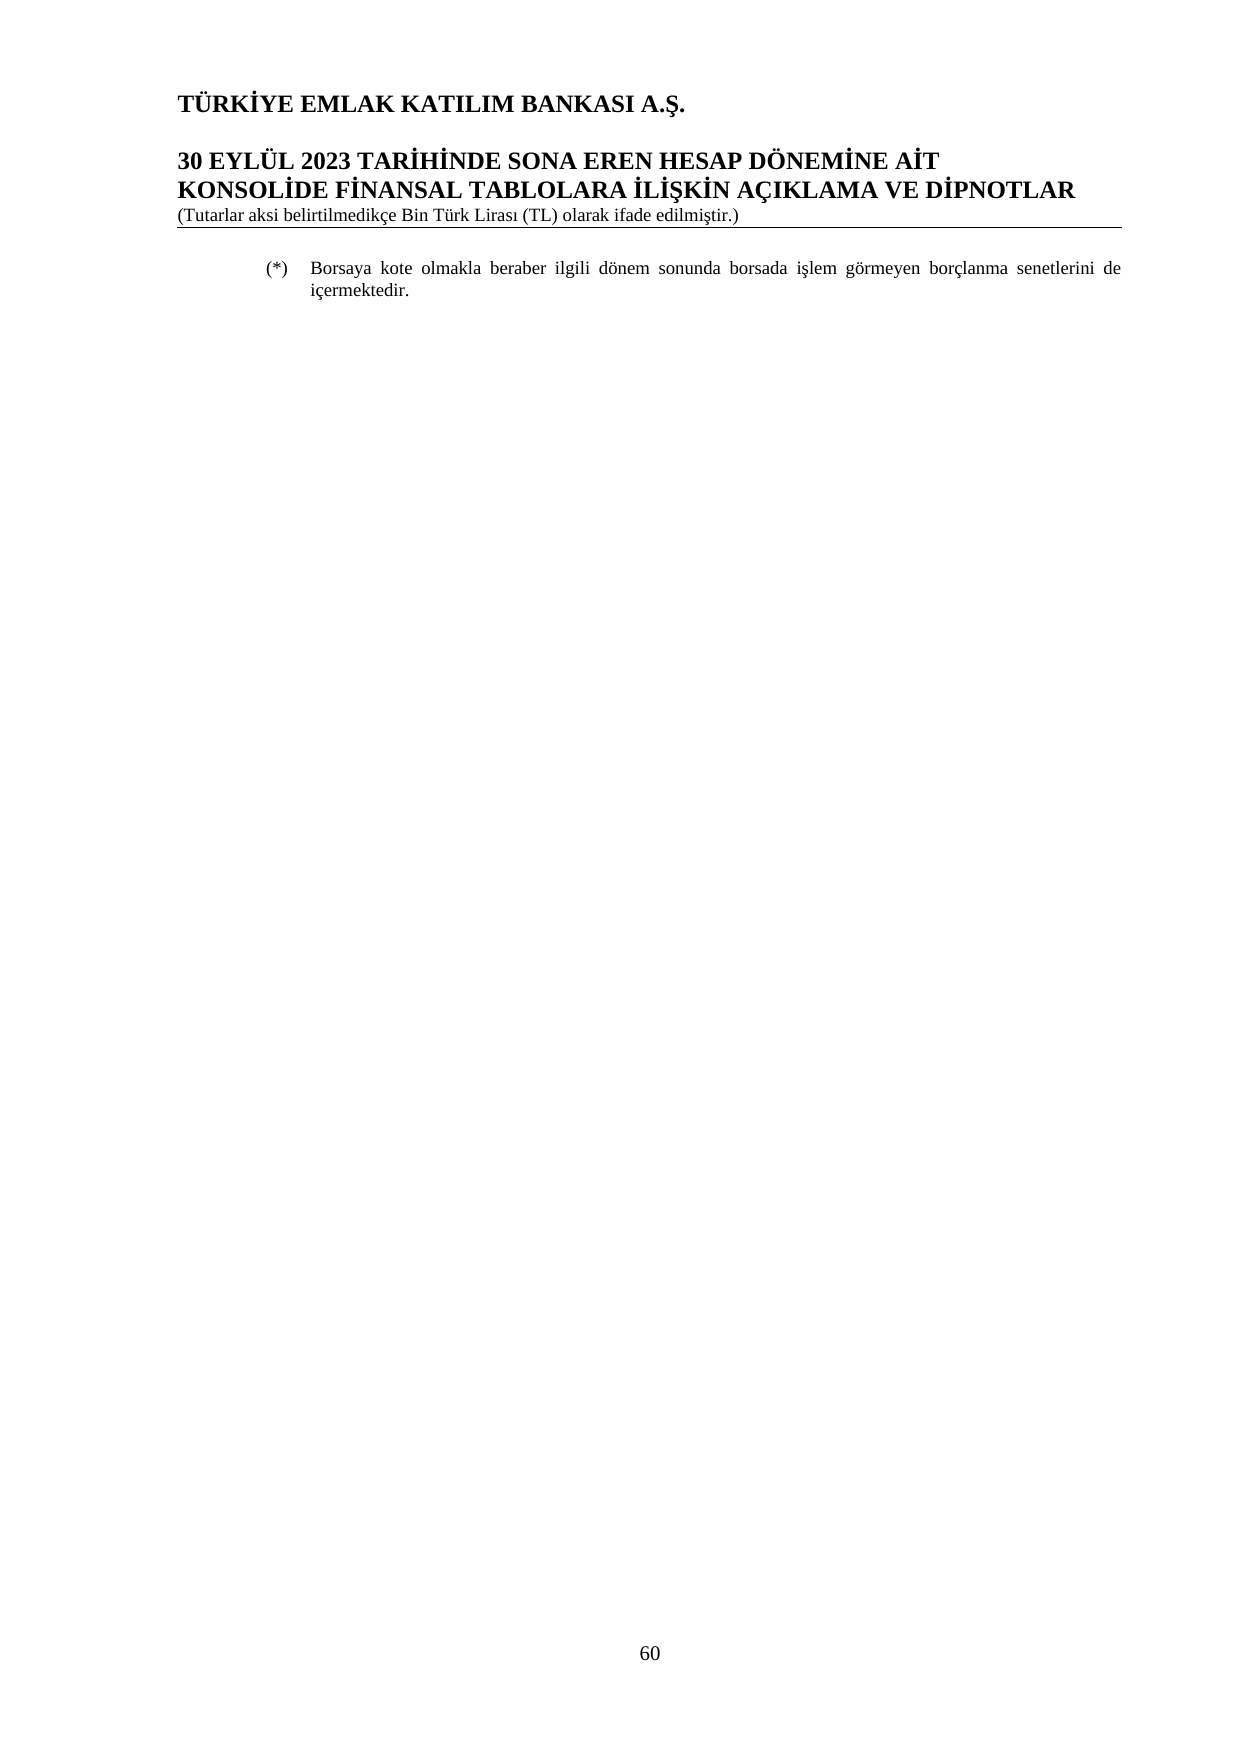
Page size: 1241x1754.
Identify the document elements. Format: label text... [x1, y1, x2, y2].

text (*) Borsaya kote olmakla beraber ilgili dönem sonunda borsada işlem görmeyen borçlanma senetlerini de içermektedir. [266, 257, 1122, 300]
